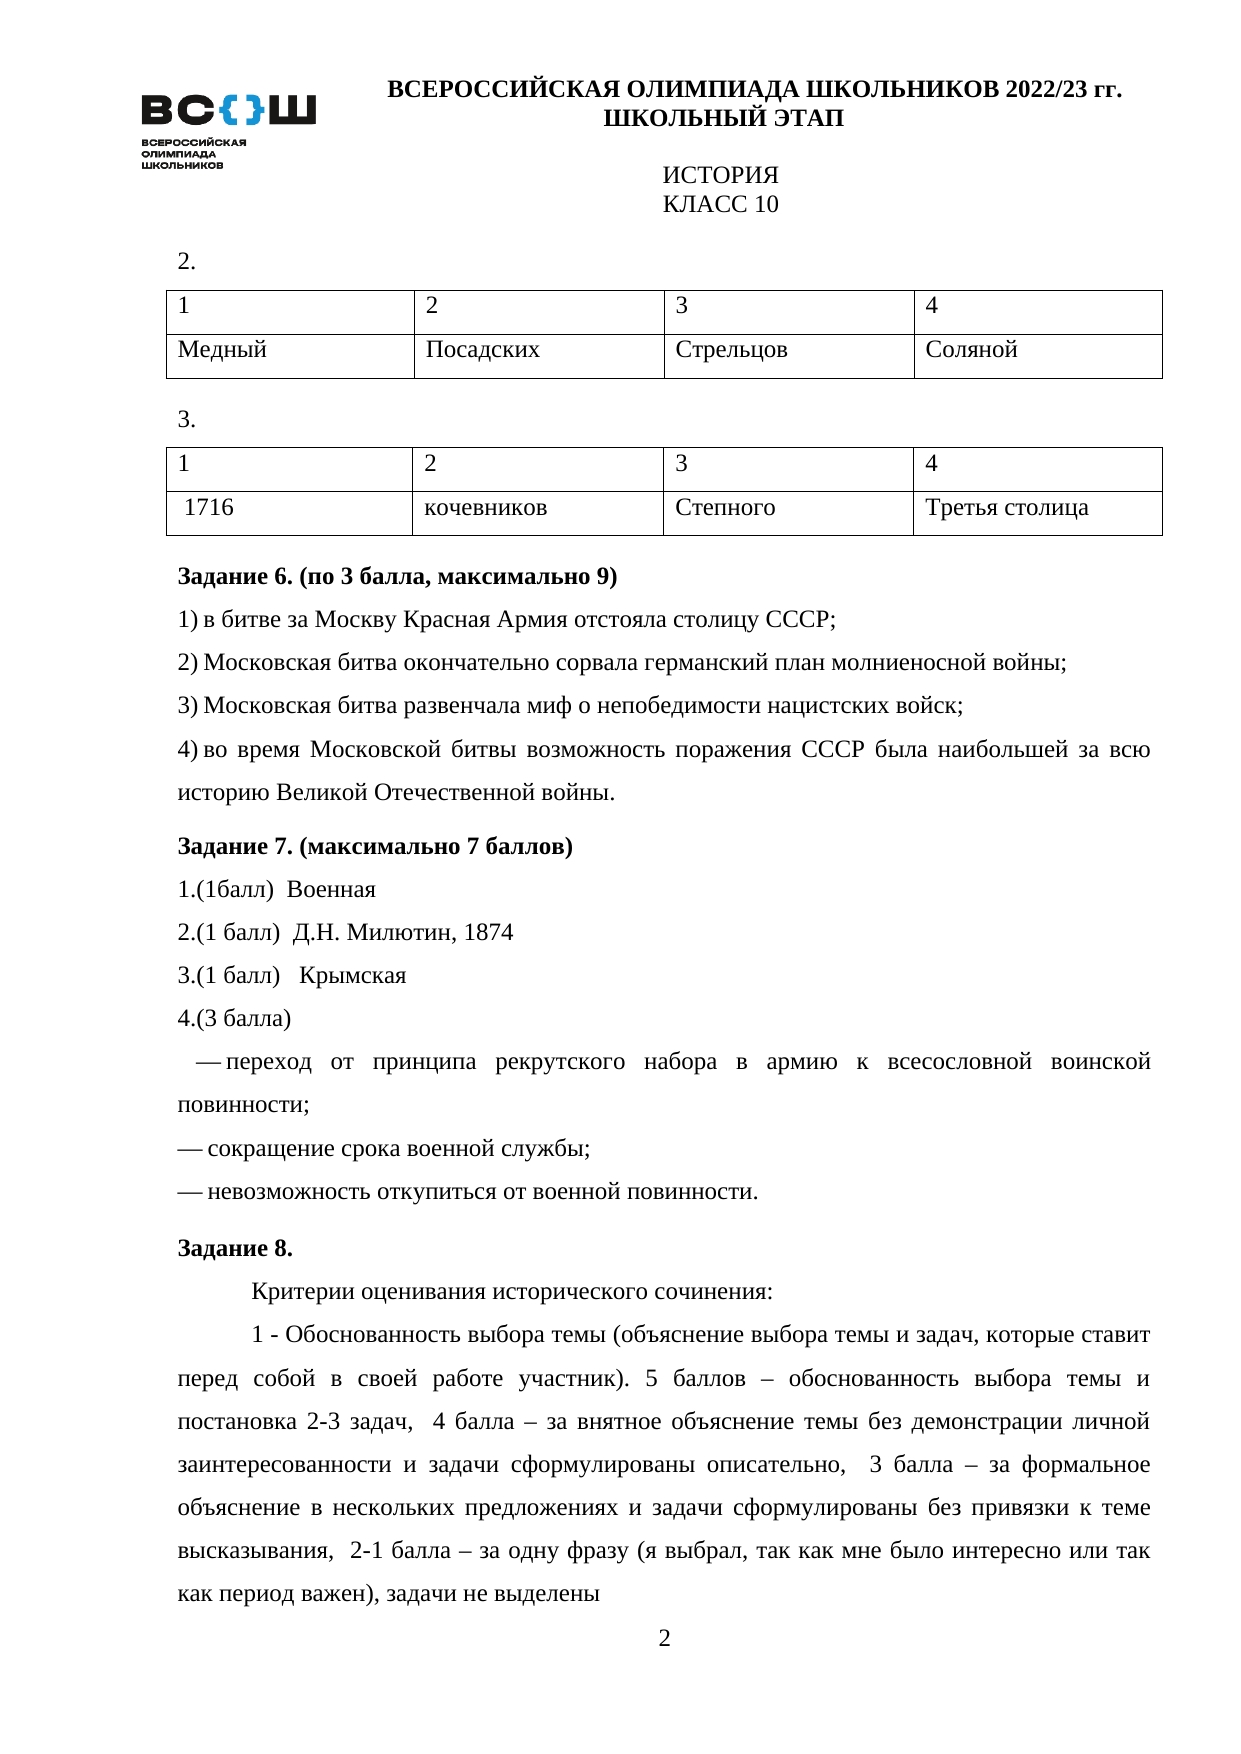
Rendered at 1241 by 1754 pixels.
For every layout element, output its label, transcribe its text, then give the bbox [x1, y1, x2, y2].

text Задание 7. (максимально 7 баллов) [177, 831, 1152, 859]
text — сокращение срока военной службы; [177, 1133, 1152, 1161]
text 2) Московская битва окончательно сорвала германский план молниеносной войны; [177, 647, 1152, 676]
table_header 3 [664, 448, 913, 491]
text 1) в битве за Москву Красная Армия отстояла столицу СССР; [177, 604, 1152, 633]
text 4) во время Московской битвы возможность поражения СССР была наибольшей за всю историю Великой Отечественной войны. [177, 734, 1152, 806]
table_header 4 [914, 448, 1162, 491]
table_cell Соляной [915, 335, 1162, 378]
text 3. [177, 404, 1152, 432]
text 2.(1 балл) Д.Н. Милютин, 1874 [177, 917, 1152, 946]
text 3.(1 балл) Крымская [177, 960, 1152, 989]
table_header 1 [167, 448, 412, 491]
table_cell Стрельцов [665, 335, 914, 378]
text 2. [177, 246, 1152, 275]
text 1 - Обоснованность выбора темы (объяснение выбора темы и задач, которые ставит перед собой в своей работе участник). 5 баллов – обоснованность выбора темы и постановка 2-3 задач, 4 балла – за внятное объяснение темы без демонстрации личной заинтересованности и задачи сформулированы описательно, 3 балла – за формальное объяснение в нескольких предложениях и задачи сформулированы без привязки к теме высказывания, 2-1 балла – за одну фразу (я выбрал, так как мне было интересно или так как период важен), задачи не выделены [177, 1319, 1152, 1607]
table_header 3 [665, 291, 914, 333]
table_cell Степного [664, 492, 913, 535]
text Критерии оценивания исторического сочинения: [177, 1276, 1152, 1305]
text Задание 6. (по 3 балла, максимально 9) [177, 561, 1152, 590]
text 3) Московская битва развенчала миф о непобедимости нацистских войск; [177, 691, 1152, 719]
table_cell Третья столица [914, 492, 1162, 535]
table_cell 1716 [167, 492, 412, 535]
table_cell кочевников [413, 492, 663, 535]
text 4.(3 балла) [177, 1003, 1152, 1032]
table_header 4 [915, 291, 1162, 333]
table_cell Медный [167, 335, 414, 378]
table_cell Посадских [415, 335, 664, 378]
text 1.(1балл) Военная [177, 874, 1152, 903]
text — переход от принципа рекрутского набора в армию к всесословной воинской повинности; [177, 1046, 1152, 1118]
text Задание 8. [177, 1233, 1152, 1262]
table_header 2 [413, 448, 663, 491]
text — невозможность откупиться от военной повинности. [177, 1176, 1152, 1204]
table_header 1 [167, 291, 414, 333]
table_header 2 [415, 291, 664, 333]
